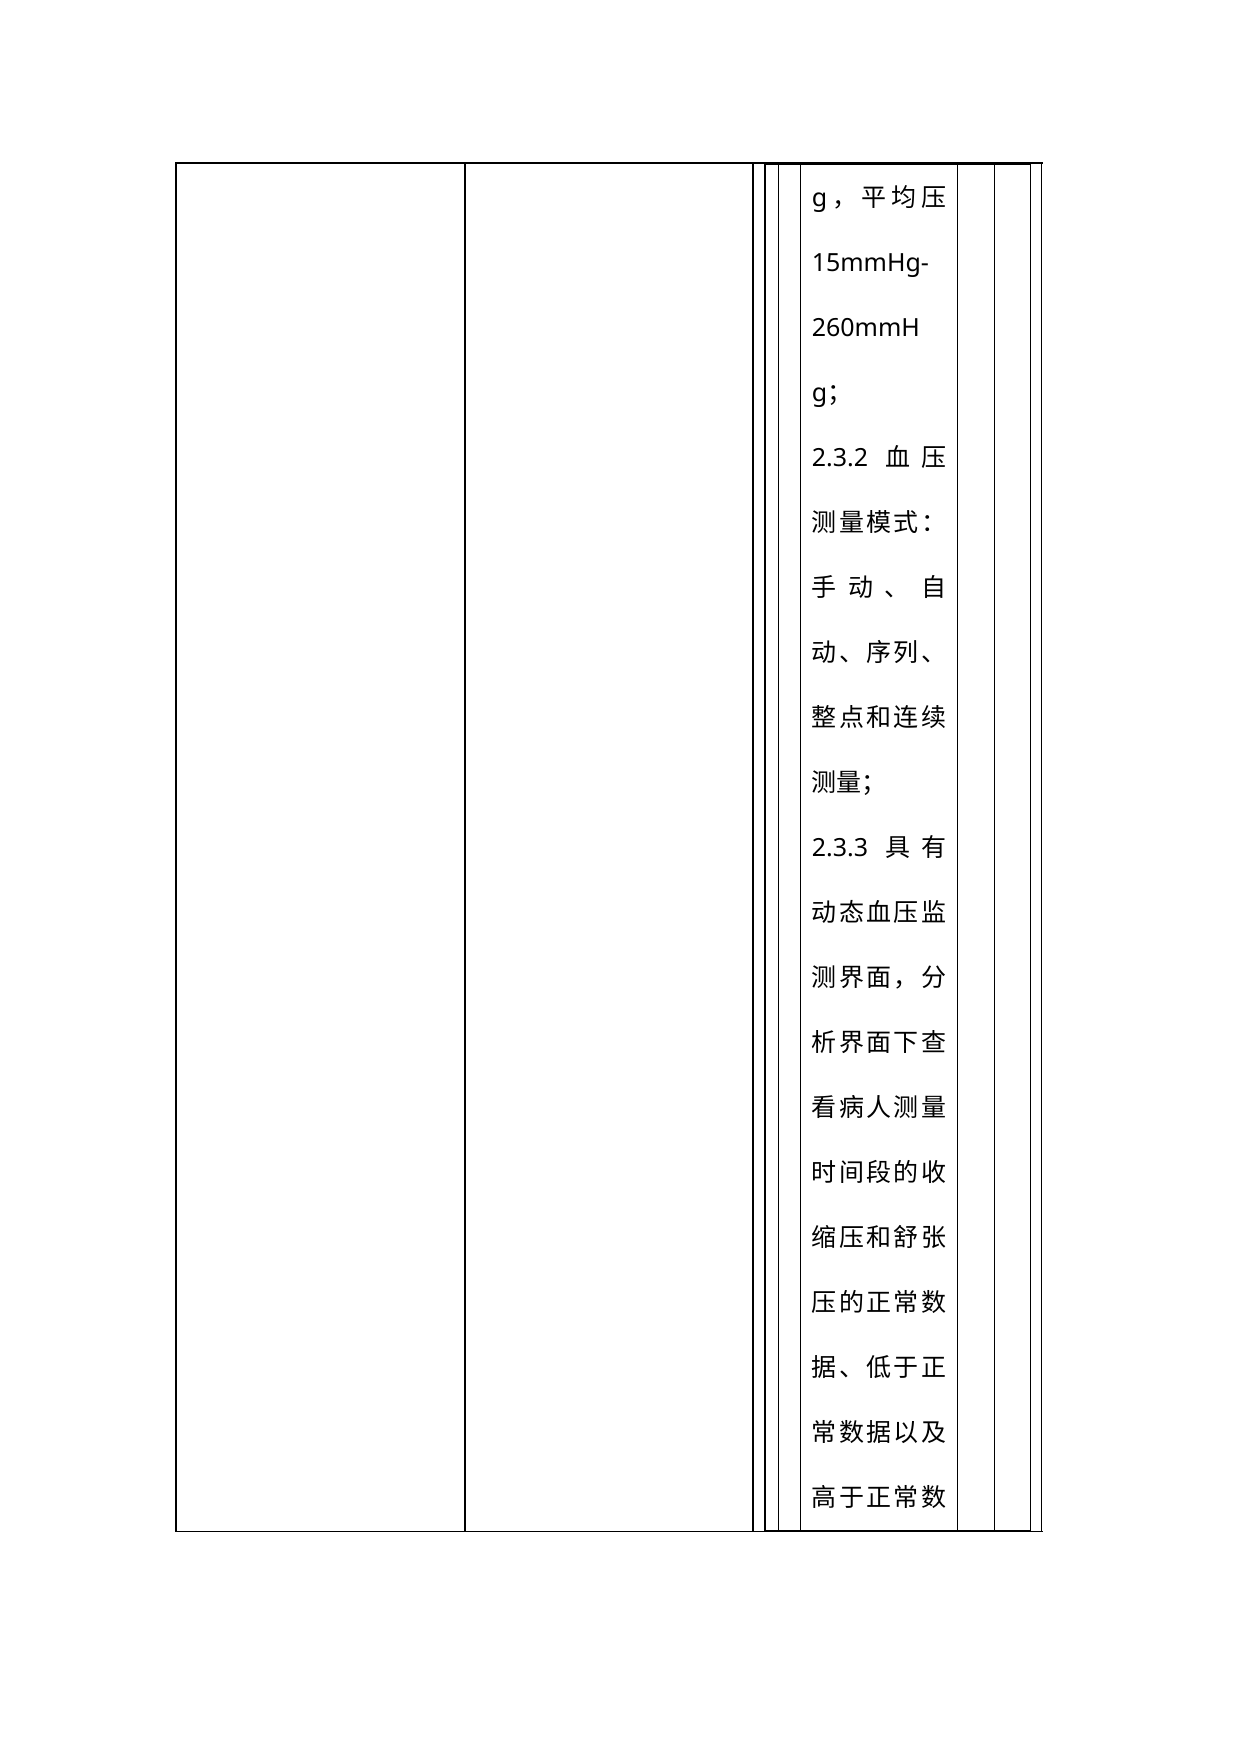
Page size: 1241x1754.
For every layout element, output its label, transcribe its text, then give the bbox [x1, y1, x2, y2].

table_cell [754, 164, 764, 1531]
table_cell [779, 165, 800, 1530]
table_cell [1031, 164, 1041, 1531]
table_cell [466, 164, 752, 1531]
table_cell [995, 165, 1030, 1530]
table_cell [766, 165, 778, 1530]
table_cell 1 [177, 164, 464, 1531]
table_cell [801, 165, 957, 1530]
table_cell [958, 165, 994, 1530]
